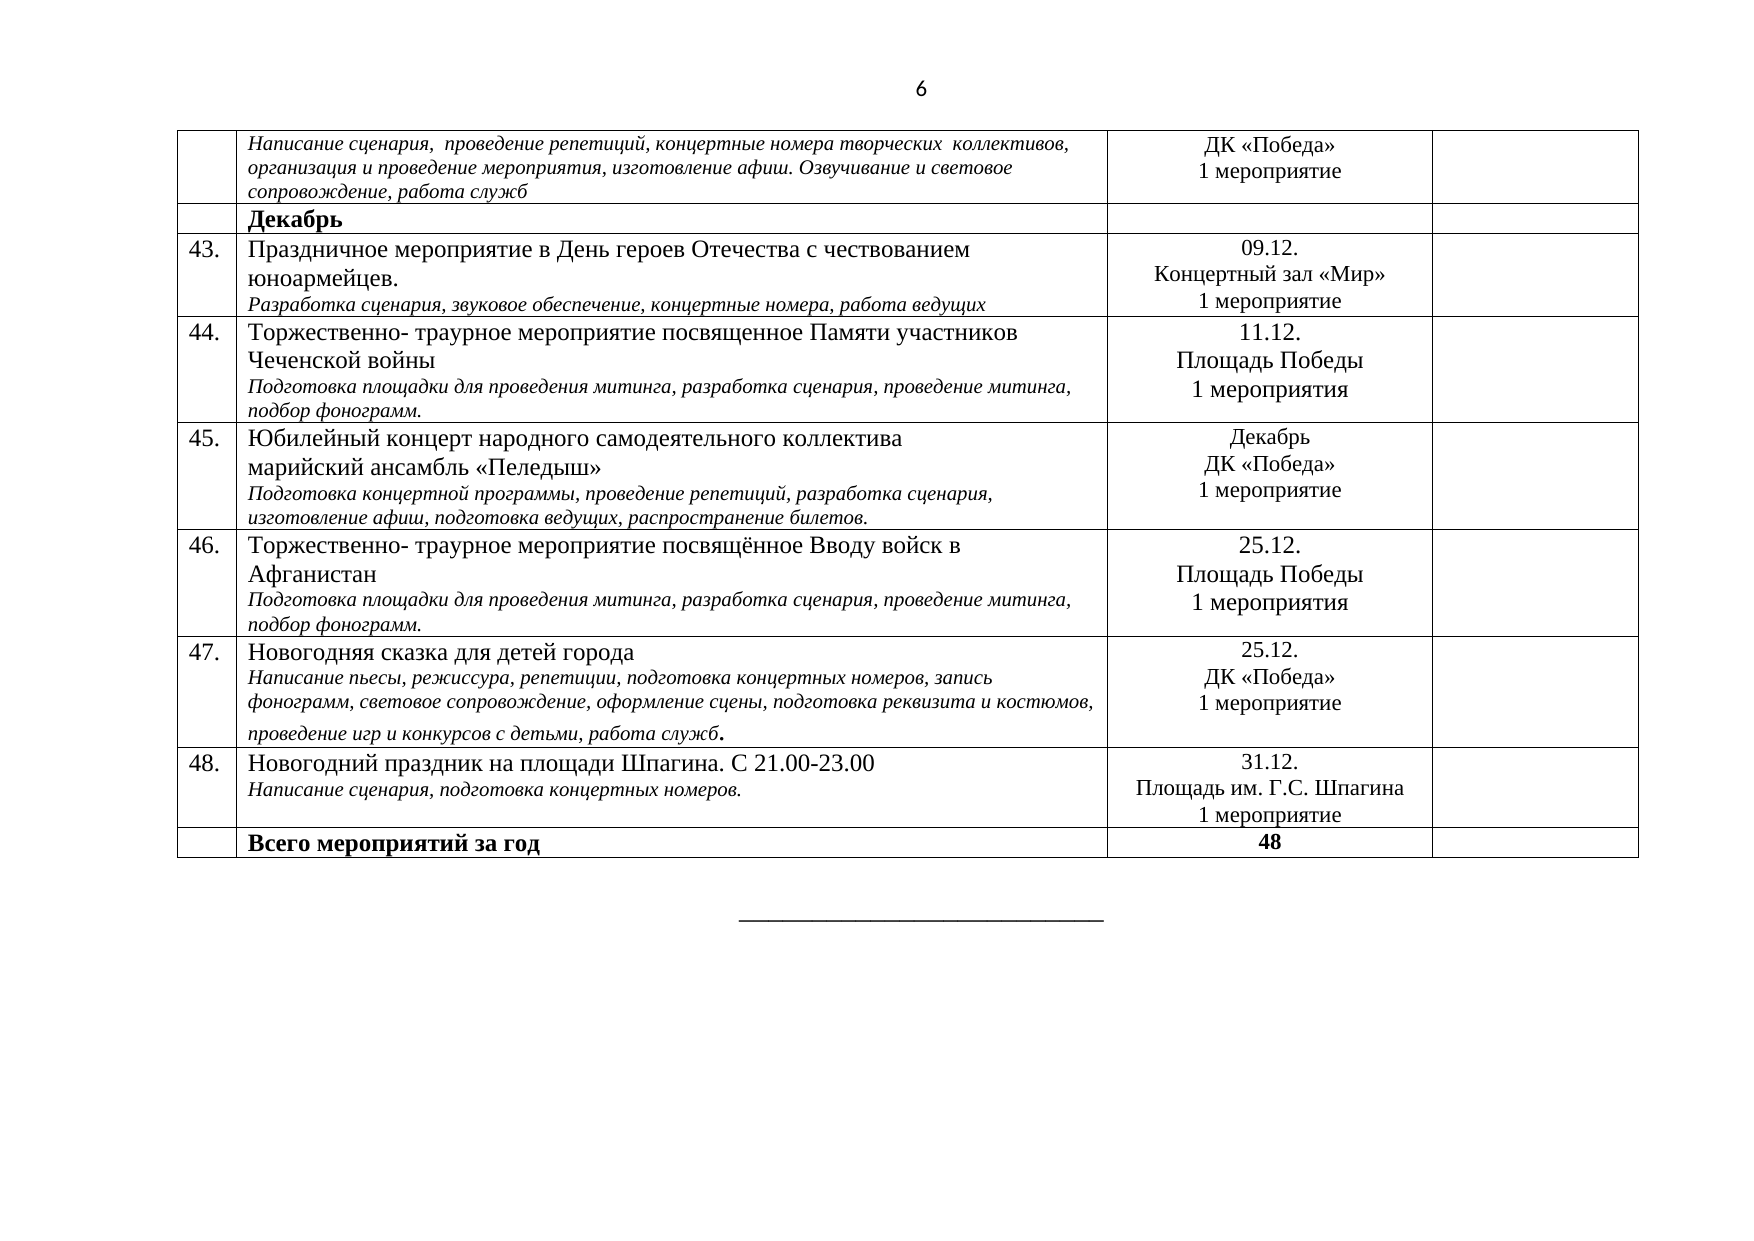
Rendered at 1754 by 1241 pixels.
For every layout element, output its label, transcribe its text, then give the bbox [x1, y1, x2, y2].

text _________________________ [177, 891, 1665, 925]
table_cell Торжественно- траурное мероприятие посвященное Памяти участников Чеченской войны Подготовка площадки для проведения митинга, разработка сценария, проведение митинга, подбор фонограмм. [237, 317, 1107, 422]
table_cell [178, 828, 236, 857]
table_cell [1433, 637, 1638, 747]
table_cell [178, 637, 236, 747]
table_cell 11.12. Площадь Победы 1 мероприятия [1108, 317, 1432, 422]
table_cell [178, 748, 236, 827]
table_cell [1433, 317, 1638, 422]
table_cell [1433, 423, 1638, 529]
table_cell [178, 131, 236, 203]
table_cell Декабрь ДК «Победа» 1 мероприятие [1108, 423, 1432, 529]
table_cell [178, 530, 236, 636]
table_cell 09.12. Концертный зал «Мир» 1 мероприятие [1108, 234, 1432, 316]
table_cell [1108, 204, 1432, 233]
table_cell Праздничное мероприятие в День героев Отечества с чествованием юноармейцев. Разработка сценария, звуковое обеспечение, концертные номера, работа ведущих [237, 234, 1107, 316]
table_cell Декабрь [237, 204, 1107, 233]
table_cell 25.12. ДК «Победа» 1 мероприятие [1108, 637, 1432, 747]
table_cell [237, 131, 1107, 203]
table_cell [1433, 234, 1638, 316]
table_cell [1433, 530, 1638, 636]
table_cell [178, 423, 236, 529]
table_cell [1433, 204, 1638, 233]
table_cell 48 [1108, 828, 1432, 857]
table_cell Юбилейный концерт народного самодеятельного коллектива марийский ансамбль «Пеледыш» Подготовка концертной программы, проведение репетиций, разработка сценария, изготовление афиш, подготовка ведущих, распространение билетов. [237, 423, 1107, 529]
table_cell [1433, 748, 1638, 827]
table_cell [1433, 828, 1638, 857]
table_cell [1433, 131, 1638, 203]
table_cell 25.12. Площадь Победы 1 мероприятия [1108, 530, 1432, 636]
table_cell [178, 317, 236, 422]
table_cell Торжественно- траурное мероприятие посвящённое Вводу войск в Афганистан Подготовка площадки для проведения митинга, разработка сценария, проведение митинга, подбор фонограмм. [237, 530, 1107, 636]
table_cell Новогодняя сказка для детей города Написание пьесы, режиссура, репетиции, подготовка концертных номеров, запись фонограмм, световое сопровождение, оформление сцены, подготовка реквизита и костюмов, проведение игр и конкурсов с детьми, работа служб. [237, 637, 1107, 747]
table_cell [178, 204, 236, 233]
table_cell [1108, 131, 1432, 203]
table_cell 31.12. Площадь им. Г.С. Шпагина 1 мероприятие [1108, 748, 1432, 827]
table_cell [178, 234, 236, 316]
table_cell Всего мероприятий за год [237, 828, 1107, 857]
table_cell Новогодний праздник на площади Шпагина. С 21.00-23.00 Написание сценария, подготовка концертных номеров. [237, 748, 1107, 827]
